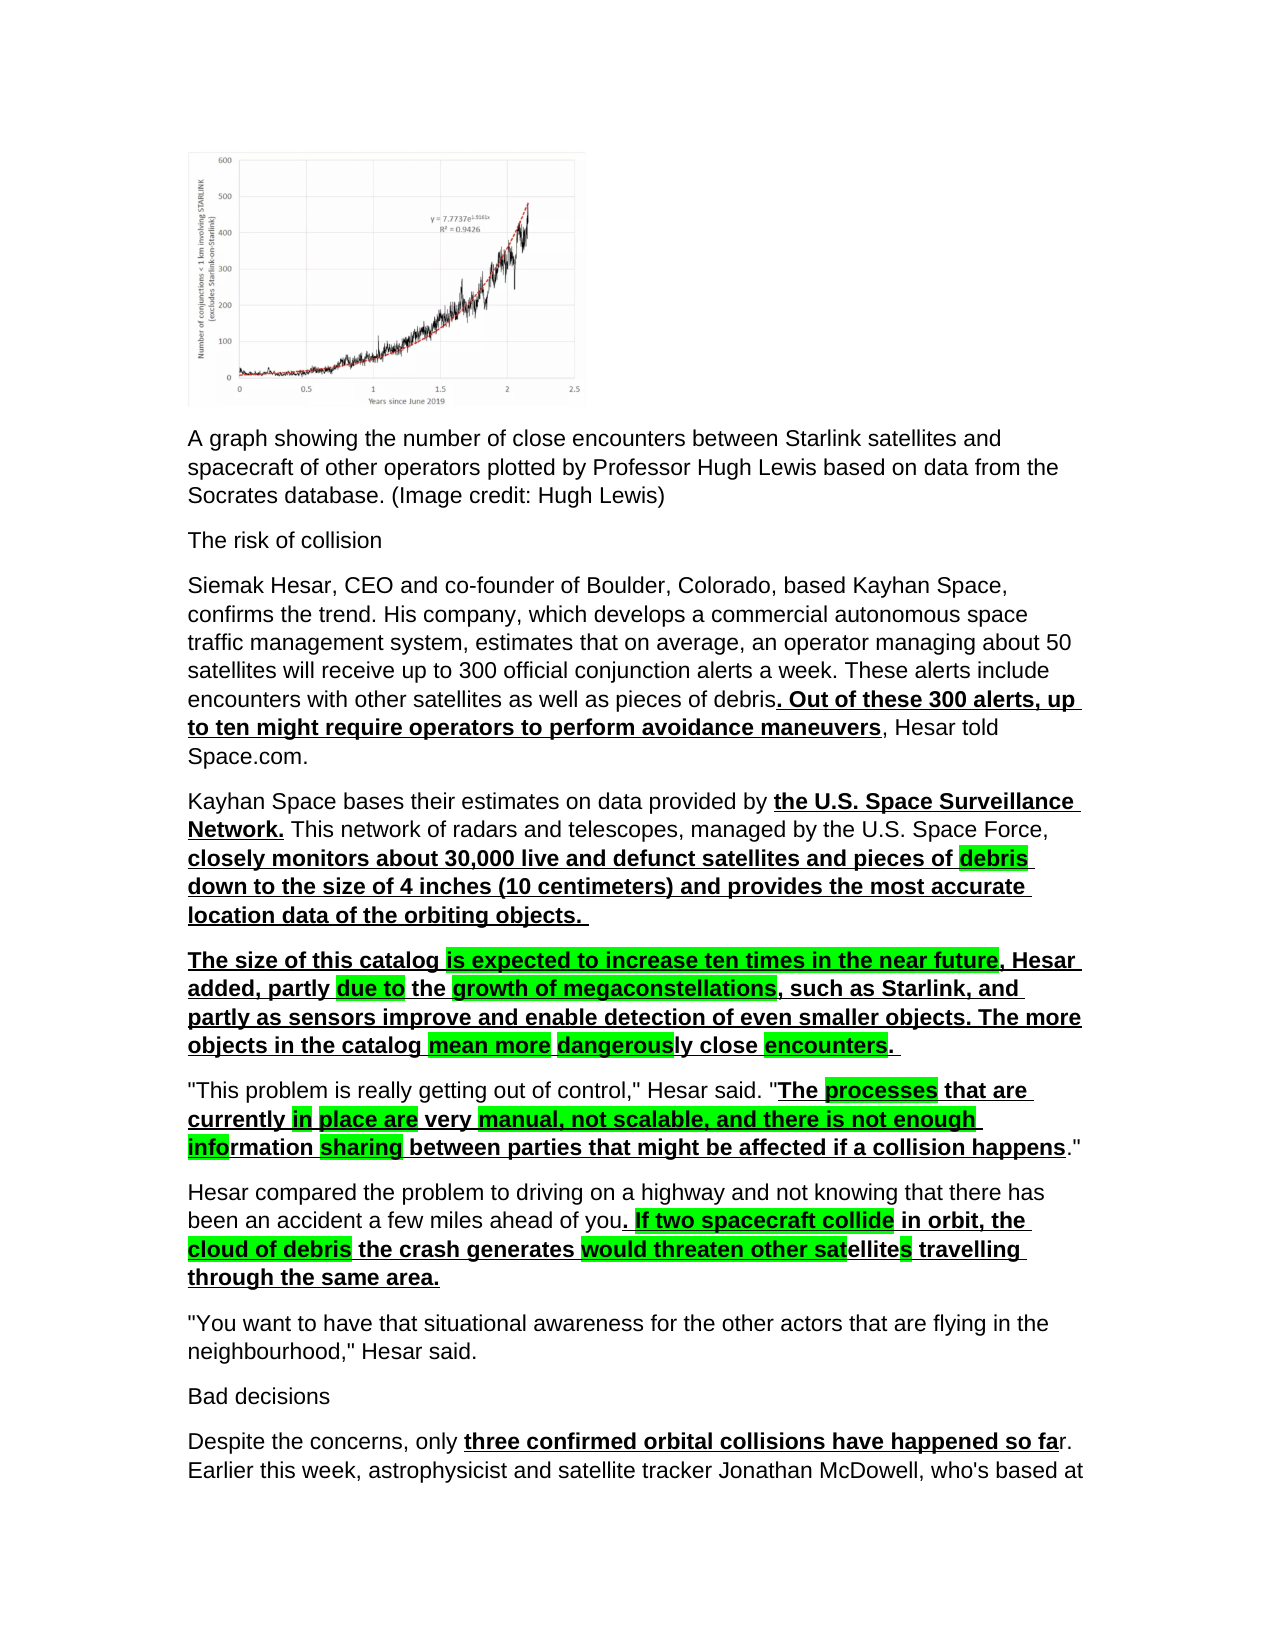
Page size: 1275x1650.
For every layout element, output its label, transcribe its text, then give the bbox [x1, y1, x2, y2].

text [187, 1428, 1087, 1483]
text Siemak Hesar, CEO and co-founder of Boulder, Colorado, based Kayhan Space, confirms the trend. His company, which develops a commercial autonomous space traffic management system, estimates that on average, an operator managing about 50 satellites will receive up to 300 official conjunction alerts a week. These alerts include encounters with other satellites as well as pieces of debris. Out of these 300 alerts, up to ten might require operators to perform avoidance maneuvers, Hesar told Space.com. [187, 572, 1087, 769]
text The risk of collision [187, 527, 1087, 553]
text Bad decisions [187, 1383, 1087, 1409]
text "You want to have that situational awareness for the other actors that are flying in the neighbourhood," Hesar said. [187, 1309, 1087, 1364]
text The size of this catalog is expected to increase ten times in the near future, Hesar added, partly due to the growth of megaconstellations, such as Starlink, and partly as sensors improve and enable detection of even smaller objects. The more objects in the catalog mean more dangerously close encounters. [187, 947, 1087, 1058]
text A graph showing the number of close encounters between Starlink satellites and spacecraft of other operators plotted by Professor Hugh Lewis based on data from the Socrates database. (Image credit: Hugh Lewis) [187, 425, 1087, 508]
text Kayhan Space bases their estimates on data provided by the U.S. Space Surveillance Network. This network of radars and telescopes, managed by the U.S. Space Force, closely monitors about 30,000 live and defunct satellites and pieces of debris down to the size of 4 inches (10 centimeters) and provides the most accurate location data of the orbiting objects. [187, 788, 1087, 928]
picture [187, 150, 586, 407]
text Hesar compared the problem to driving on a highway and not knowing that there has been an accident a few miles ahead of you. If two spacecraft collide in orbit, the cloud of debris the crash generates would threaten other satellites travelling through the same area. [187, 1179, 1087, 1291]
text "This problem is really getting out of control," Hesar said. "The processes that are currently in place are very manual, not scalable, and there is not enough information sharing between parties that might be affected if a collision happens." [187, 1077, 1087, 1160]
